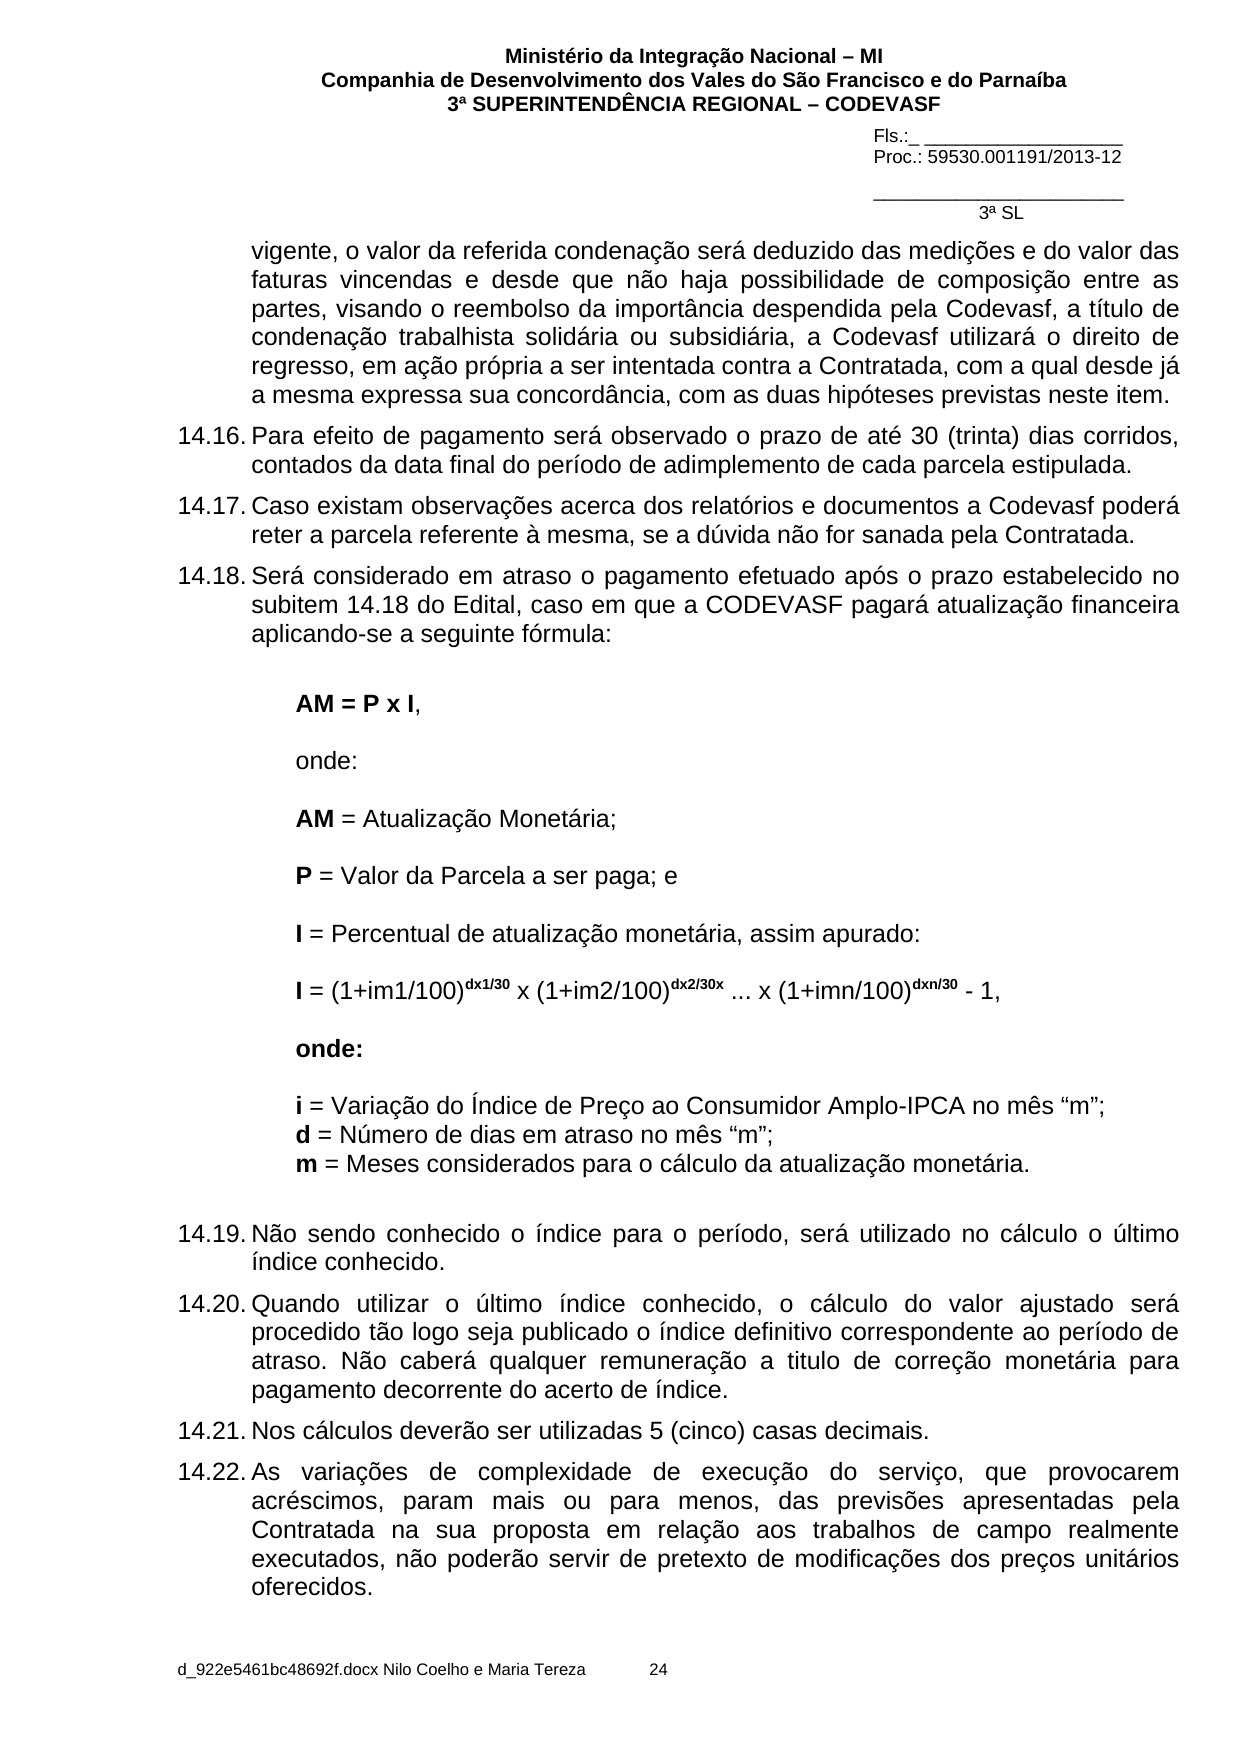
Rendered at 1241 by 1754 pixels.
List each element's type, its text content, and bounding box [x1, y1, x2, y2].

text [177, 236, 1181, 408]
text As variações de complexidade de execução do serviço, que provocarem acréscimos, param mais ou para menos, das previsões apresentadas pela Contratada na sua proposta em relação aos trabalhos de campo realmente executados, não poderão servir de pretexto de modificações dos preços unitários oferecidos. [177, 1457, 1181, 1601]
list AM = P x I, [295, 688, 1181, 717]
list P = Valor da Parcela a ser paga; e [295, 861, 1181, 890]
list m = Meses considerados para o cálculo da atualização monetária. [295, 1148, 1181, 1177]
text Para efeito de pagamento será observado o prazo de até 30 (trinta) dias corridos, contados da data final do período de adimplemento de cada parcela estipulada. [177, 421, 1181, 478]
list i = Variação do Índice de Preço ao Consumidor Amplo-IPCA no mês “m”; [295, 1091, 1181, 1120]
list onde: [295, 1033, 1181, 1062]
list I = Percentual de atualização monetária, assim apurado: [295, 918, 1181, 947]
list onde: [295, 746, 1181, 775]
list d = Número de dias em atraso no mês “m”; [295, 1120, 1181, 1148]
text Não sendo conhecido o índice para o período, será utilizado no cálculo o último índice conhecido. [177, 1218, 1181, 1276]
text Nos cálculos deverão ser utilizadas 5 (cinco) casas decimais. [177, 1416, 1181, 1445]
text Será considerado em atraso o pagamento efetuado após o prazo estabelecido no subitem 14.18 do Edital, caso em que a CODEVASF pagará atualização financeira aplicando-se a seguinte fórmula: [177, 561, 1181, 647]
text Quando utilizar o último índice conhecido, o cálculo do valor ajustado será procedido tão logo seja publicado o índice definitivo correspondente ao período de atraso. Não caberá qualquer remuneração a titulo de correção monetária para pagamento decorrente do acerto de índice. [177, 1288, 1181, 1403]
text Caso existam observações acerca dos relatórios e documentos a Codevasf poderá reter a parcela referente à mesma, se a dúvida não for sanada pela Contratada. [177, 491, 1181, 548]
list AM = Atualização Monetária; [295, 803, 1181, 832]
list I = (1+im1/100)dx1/30 x (1+im2/100)dx2/30x ... x (1+imn/100)dxn/30 - 1, [295, 976, 1181, 1005]
